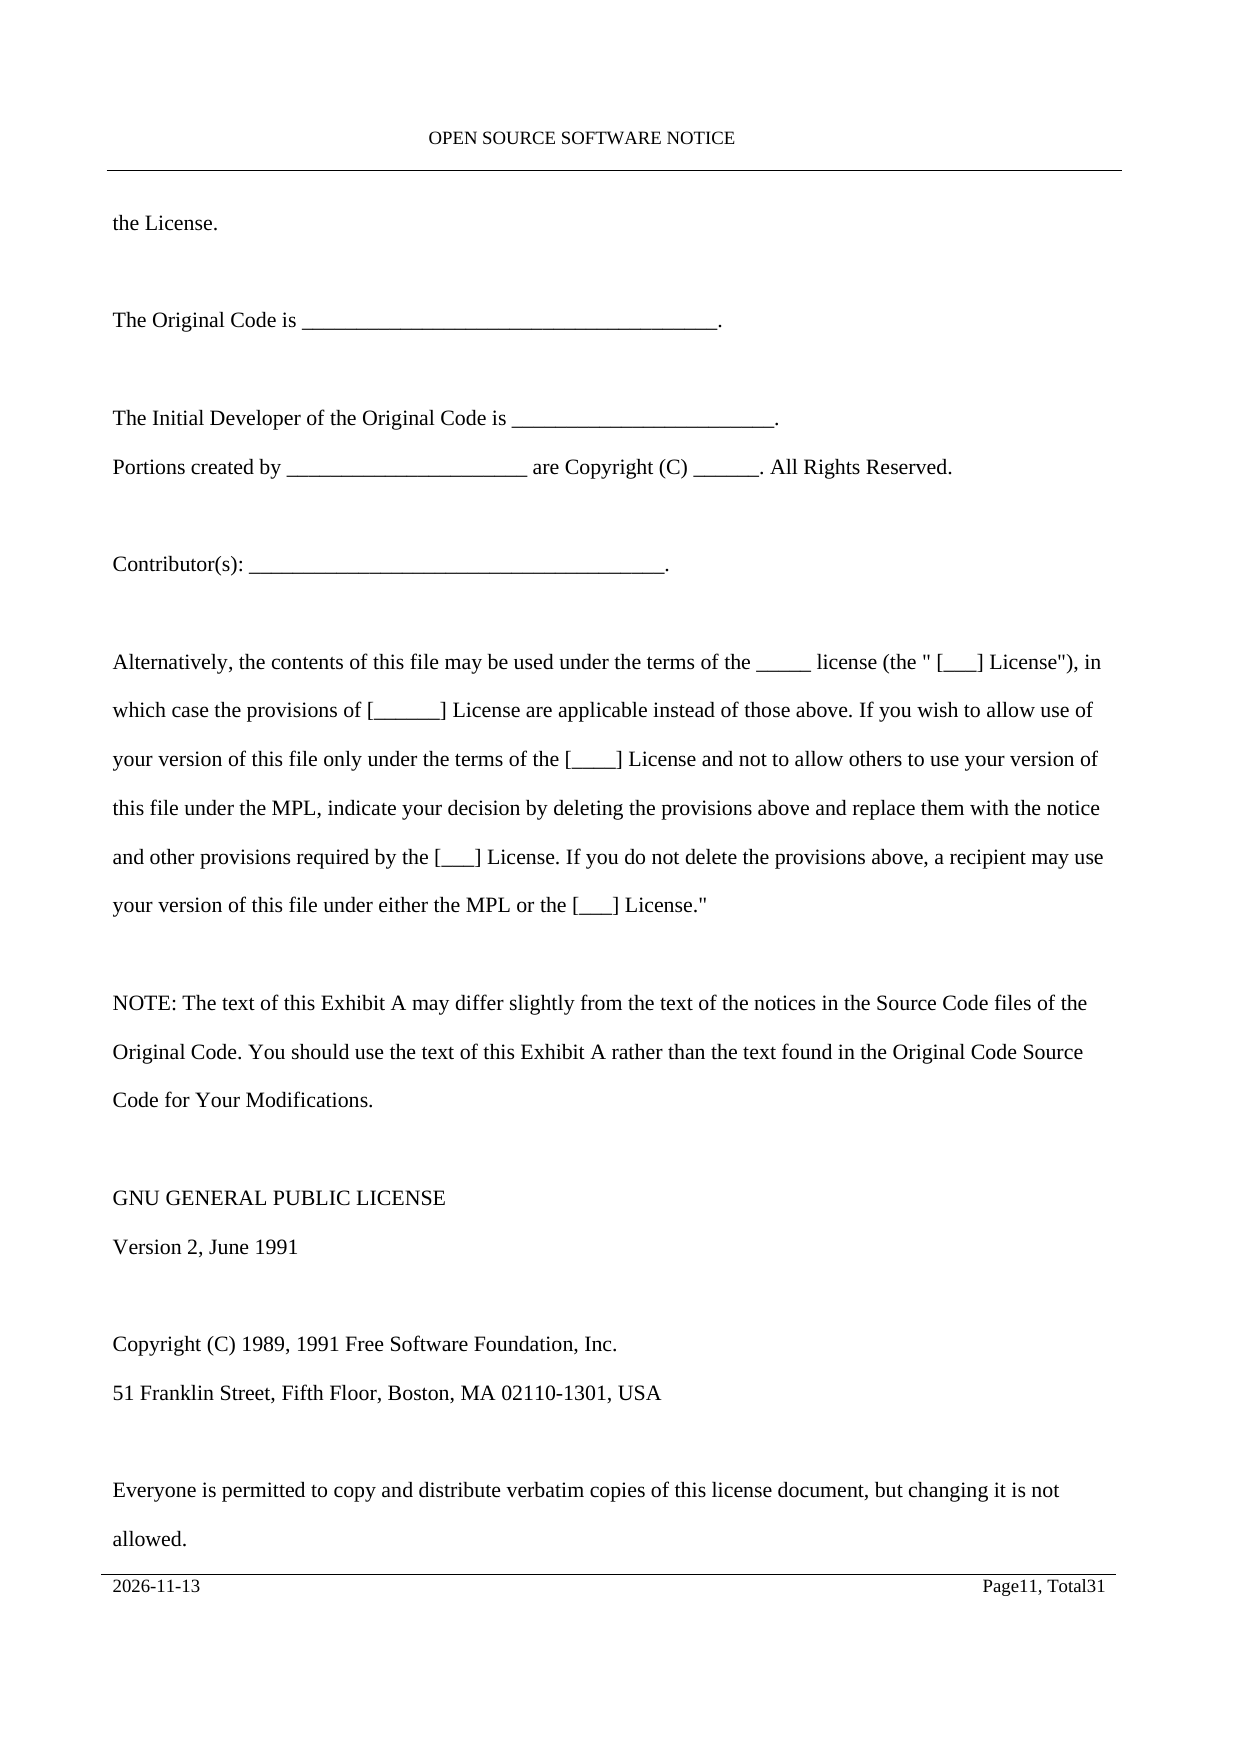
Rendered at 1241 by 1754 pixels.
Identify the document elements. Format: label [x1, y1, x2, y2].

text [112, 206, 1128, 1555]
